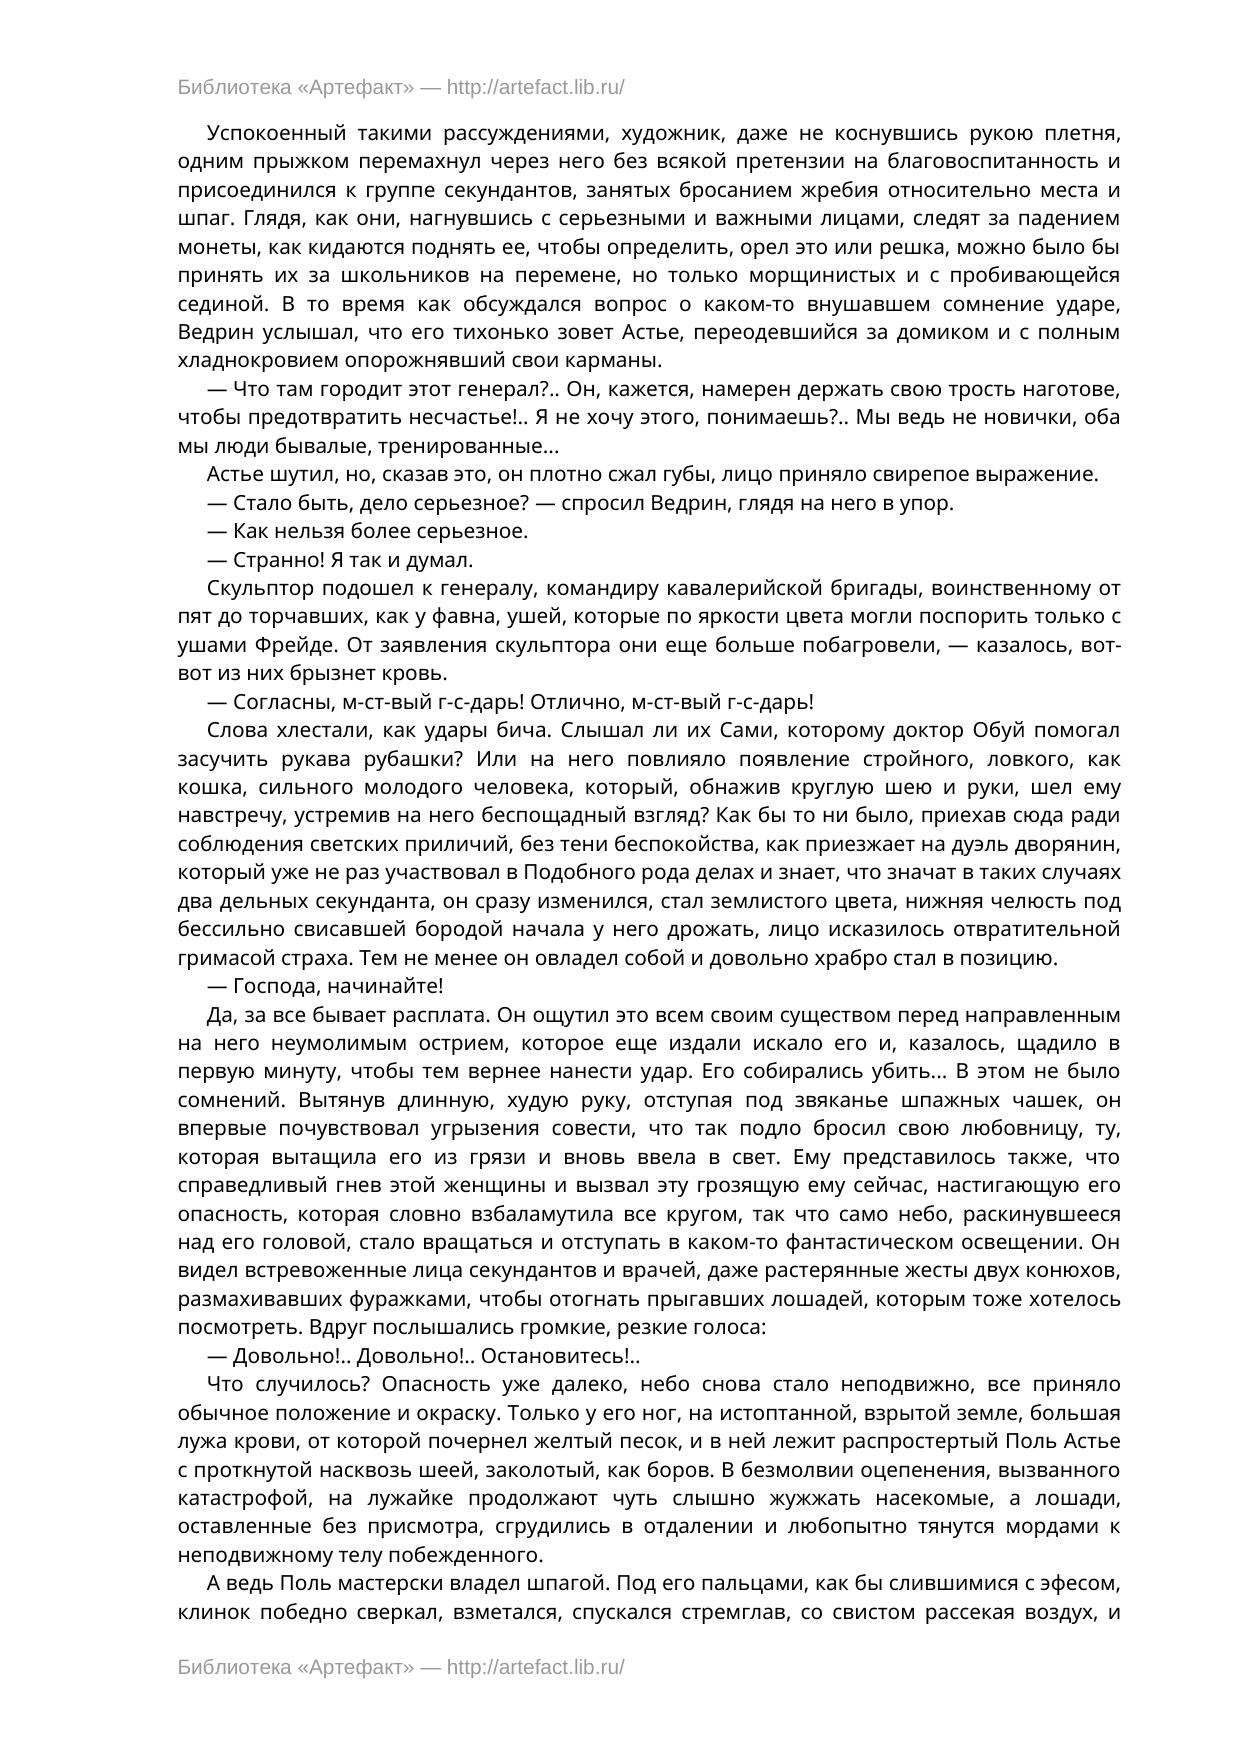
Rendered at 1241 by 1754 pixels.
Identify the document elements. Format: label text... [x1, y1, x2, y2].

text — Господа, начинайте! [177, 971, 1122, 1000]
text — Что там городит этот генерал?.. Он, кажется, намерен держать свою трость наготове, чтобы предотвратить несчастье!.. Я не хочу этого, понимаешь?.. Мы ведь не новички, оба мы люди бывалые, тренированные... [177, 374, 1122, 459]
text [177, 1568, 1122, 1625]
text Астье шутил, но, сказав это, он плотно сжал губы, лицо приняло свирепое выражение. [177, 459, 1122, 488]
text — Как нельзя более серьезное. [177, 516, 1122, 545]
text — Стало быть, дело серьезное? — спросил Ведрин, глядя на него в упор. [177, 488, 1122, 516]
text Скульптор подошел к генералу, командиру кавалерийской бригады, воинственному от пят до торчавших, как у фавна, ушей, которые по яркости цвета могли поспорить только с ушами Фрейде. От заявления скульптора они еще больше побагровели, — казалось, вот-вот из них брызнет кровь. [177, 573, 1122, 687]
text Слова хлестали, как удары бича. Слышал ли их Сами, которому доктор Обуй помогал засучить рукава рубашки? Или на него повлияло появление стройного, ловкого, как кошка, сильного молодого человека, который, обнажив круглую шею и руки, шел ему навстречу, устремив на него беспощадный взгляд? Как бы то ни было, приехав сюда ради соблюдения светских приличий, без тени беспокойства, как приезжает на дуэль дворянин, который уже не раз участвовал в Подобного рода делах и знает, что значат в таких случаях два дельных секунданта, он сразу изменился, стал землистого цвета, нижняя челюсть под бессильно свисавшей бородой начала у него дрожать, лицо исказилось отвратительной гримасой страха. Тем не менее он овладел собой и довольно храбро стал в позицию. [177, 715, 1122, 971]
text Что случилось? Опасность уже далеко, небо снова стало неподвижно, все приняло обычное положение и окраску. Только у его ног, на истоптанной, взрытой земле, большая лужа крови, от которой почернел желтый песок, и в ней лежит распростертый Поль Астье с проткнутой насквозь шеей, заколотый, как боров. В безмолвии оцепенения, вызванного катастрофой, на лужайке продолжают чуть слышно жужжать насекомые, а лошади, оставленные без присмотра, сгрудились в отдалении и любопытно тянутся мордами к неподвижному телу побежденного. [177, 1369, 1122, 1568]
text Да, за все бывает расплата. Он ощутил это всем своим существом перед направленным на него неумолимым острием, которое еще издали искало его и, казалось, щадило в первую минуту, чтобы тем вернее нанести удар. Его собирались убить... В этом не было сомнений. Вытянув длинную, худую руку, отступая под звяканье шпажных чашек, он впервые почувствовал угрызения совести, что так подло бросил свою любовницу, ту, которая вытащила его из грязи и вновь ввела в свет. Ему представилось также, что справедливый гнев этой женщины и вызвал эту грозящую ему сейчас, настигающую его опасность, которая словно взбаламутила все кругом, так что само небо, раскинувшееся над его головой, стало вращаться и отступать в каком-то фантастическом освещении. Он видел встревоженные лица секундантов и врачей, даже растерянные жесты двух конюхов, размахивавших фуражками, чтобы отогнать прыгавших лошадей, которым тоже хотелось посмотреть. Вдруг послышались громкие, резкие голоса: [177, 1000, 1122, 1341]
text — Согласны, м-ст-вый г-с-дарь! Отлично, м-ст-вый г-с-дарь! [177, 687, 1122, 715]
text — Странно! Я так и думал. [177, 545, 1122, 573]
text Успокоенный такими рассуждениями, художник, даже не коснувшись рукою плетня, одним прыжком перемахнул через него без всякой претензии на благовоспитанность и присоединился к группе секундантов, занятых бросанием жребия относительно места и шпаг. Глядя, как они, нагнувшись с серьезными и важными лицами, следят за падением монеты, как кидаются поднять ее, чтобы определить, орел это или решка, можно было бы принять их за школьников на перемене, но только морщинистых и с пробивающейся сединой. В то время как обсуждался вопрос о каком-то внушавшем сомнение ударе, Ведрин услышал, что его тихонько зовет Астье, переодевшийся за домиком и с полным хладнокровием опорожнявший свои карманы. [177, 118, 1122, 374]
text — Довольно!.. Довольно!.. Остановитесь!.. [177, 1341, 1122, 1369]
